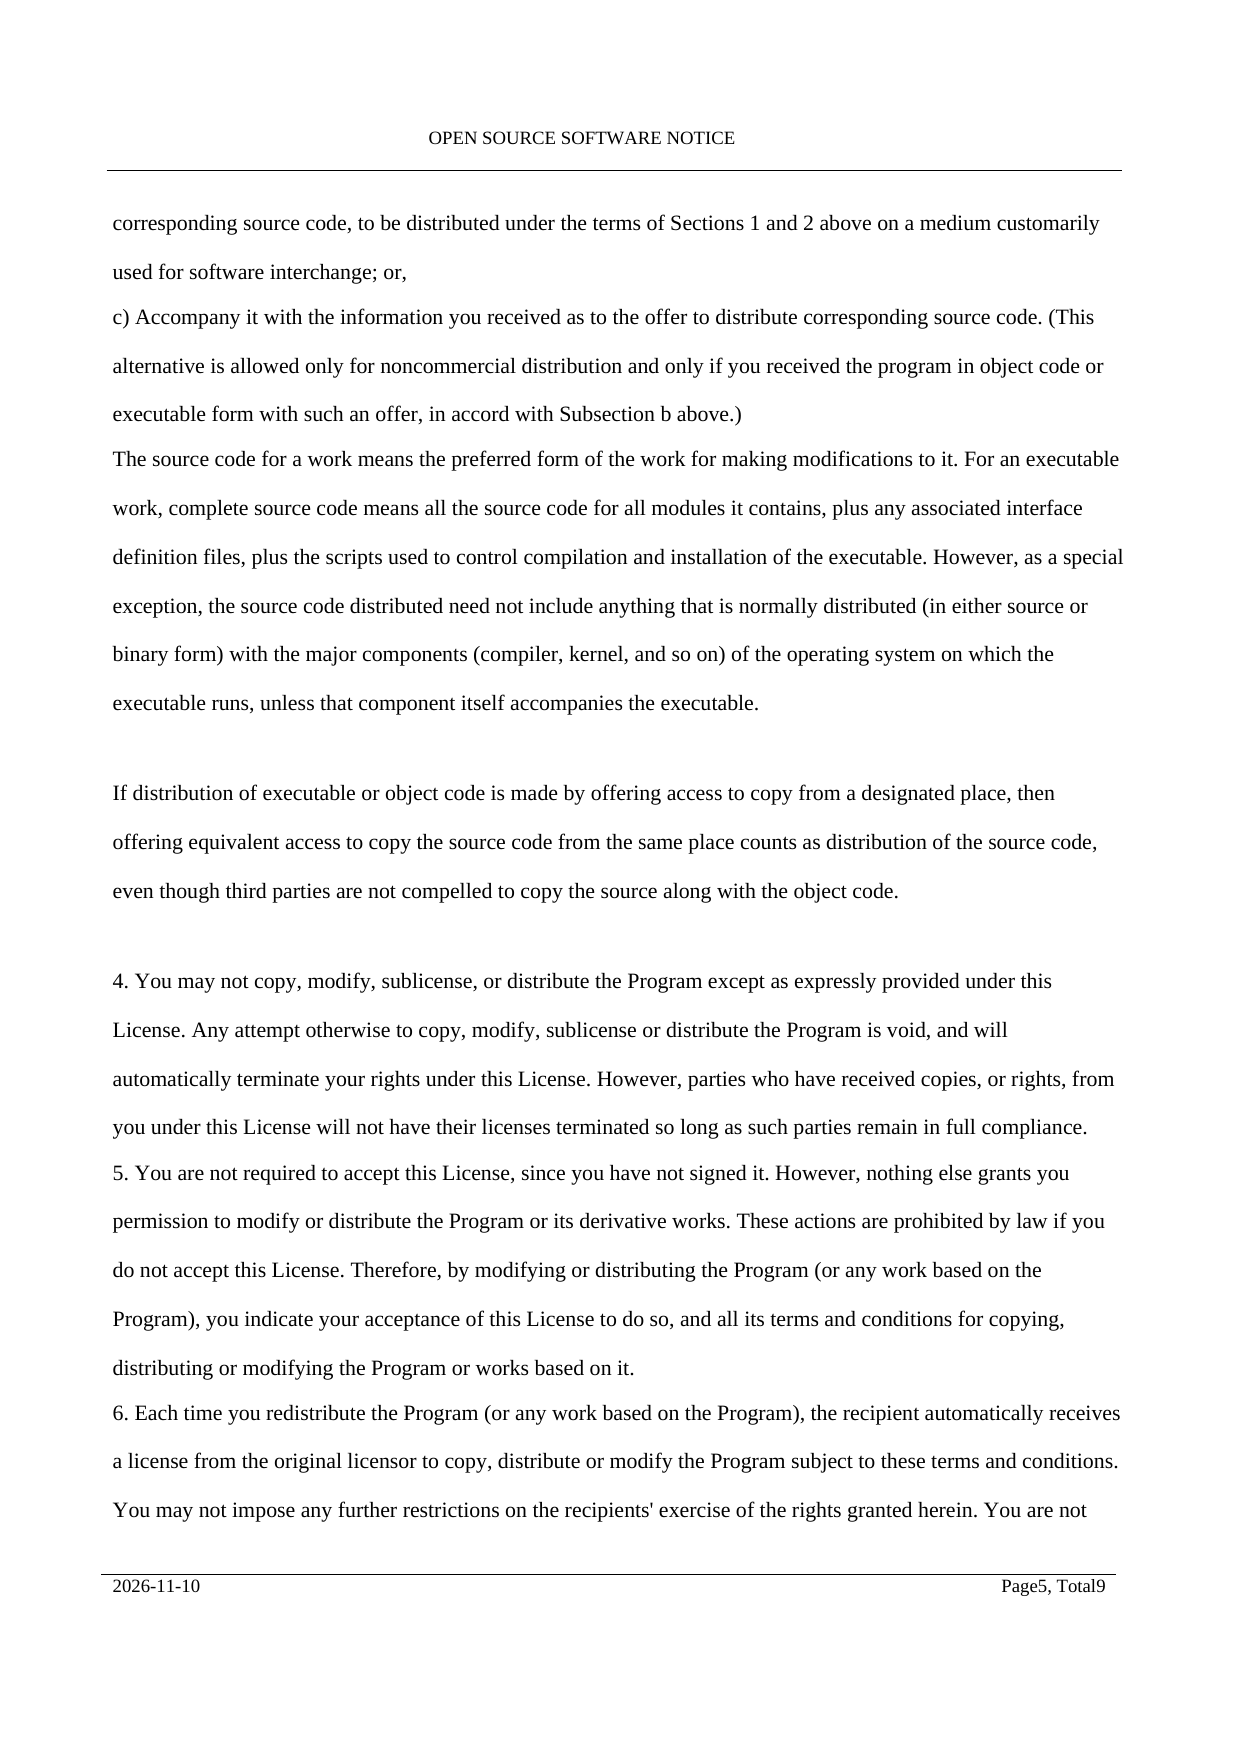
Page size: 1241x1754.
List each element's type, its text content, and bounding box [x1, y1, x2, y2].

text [112, 206, 1128, 288]
text 5. You are not required to accept this License, since you have not signed it. However, nothing else grants you permission to modify or distribute the Program or its derivative works. These actions are prohibited by law if you do not accept this License. Therefore, by modifying or distributing the Program (or any work based on the Program), you indicate your acceptance of this License to do so, and all its terms and conditions for copying, distributing or modifying the Program or works based on it. [112, 1156, 1128, 1383]
text 4. You may not copy, modify, sublicense, or distribute the Program except as expressly provided under this License. Any attempt otherwise to copy, modify, sublicense or distribute the Program is void, and will automatically terminate your rights under this License. However, parties who have received copies, or rights, from you under this License will not have their licenses terminated so long as such parties remain in full compliance. [112, 964, 1128, 1143]
text c) Accompany it with the information you received as to the offer to distribute corresponding source code. (This alternative is allowed only for noncommercial distribution and only if you received the program in object code or executable form with such an offer, in accord with Subsection b above.) [112, 300, 1128, 430]
text If distribution of executable or object code is made by offering access to copy from a designated place, then offering equivalent access to copy the source code from the same place counts as distribution of the source code, even though third parties are not compelled to copy the source along with the object code. [112, 777, 1128, 907]
text The source code for a work means the preferred form of the work for making modifications to it. For an executable work, complete source code means all the source code for all modules it contains, plus any associated interface definition files, plus the scripts used to control compilation and installation of the executable. However, as a special exception, the source code distributed need not include anything that is normally distributed (in either source or binary form) with the major components (compiler, kernel, and so on) of the operating system on which the executable runs, unless that component itself accompanies the executable. [112, 443, 1128, 719]
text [112, 1396, 1128, 1526]
